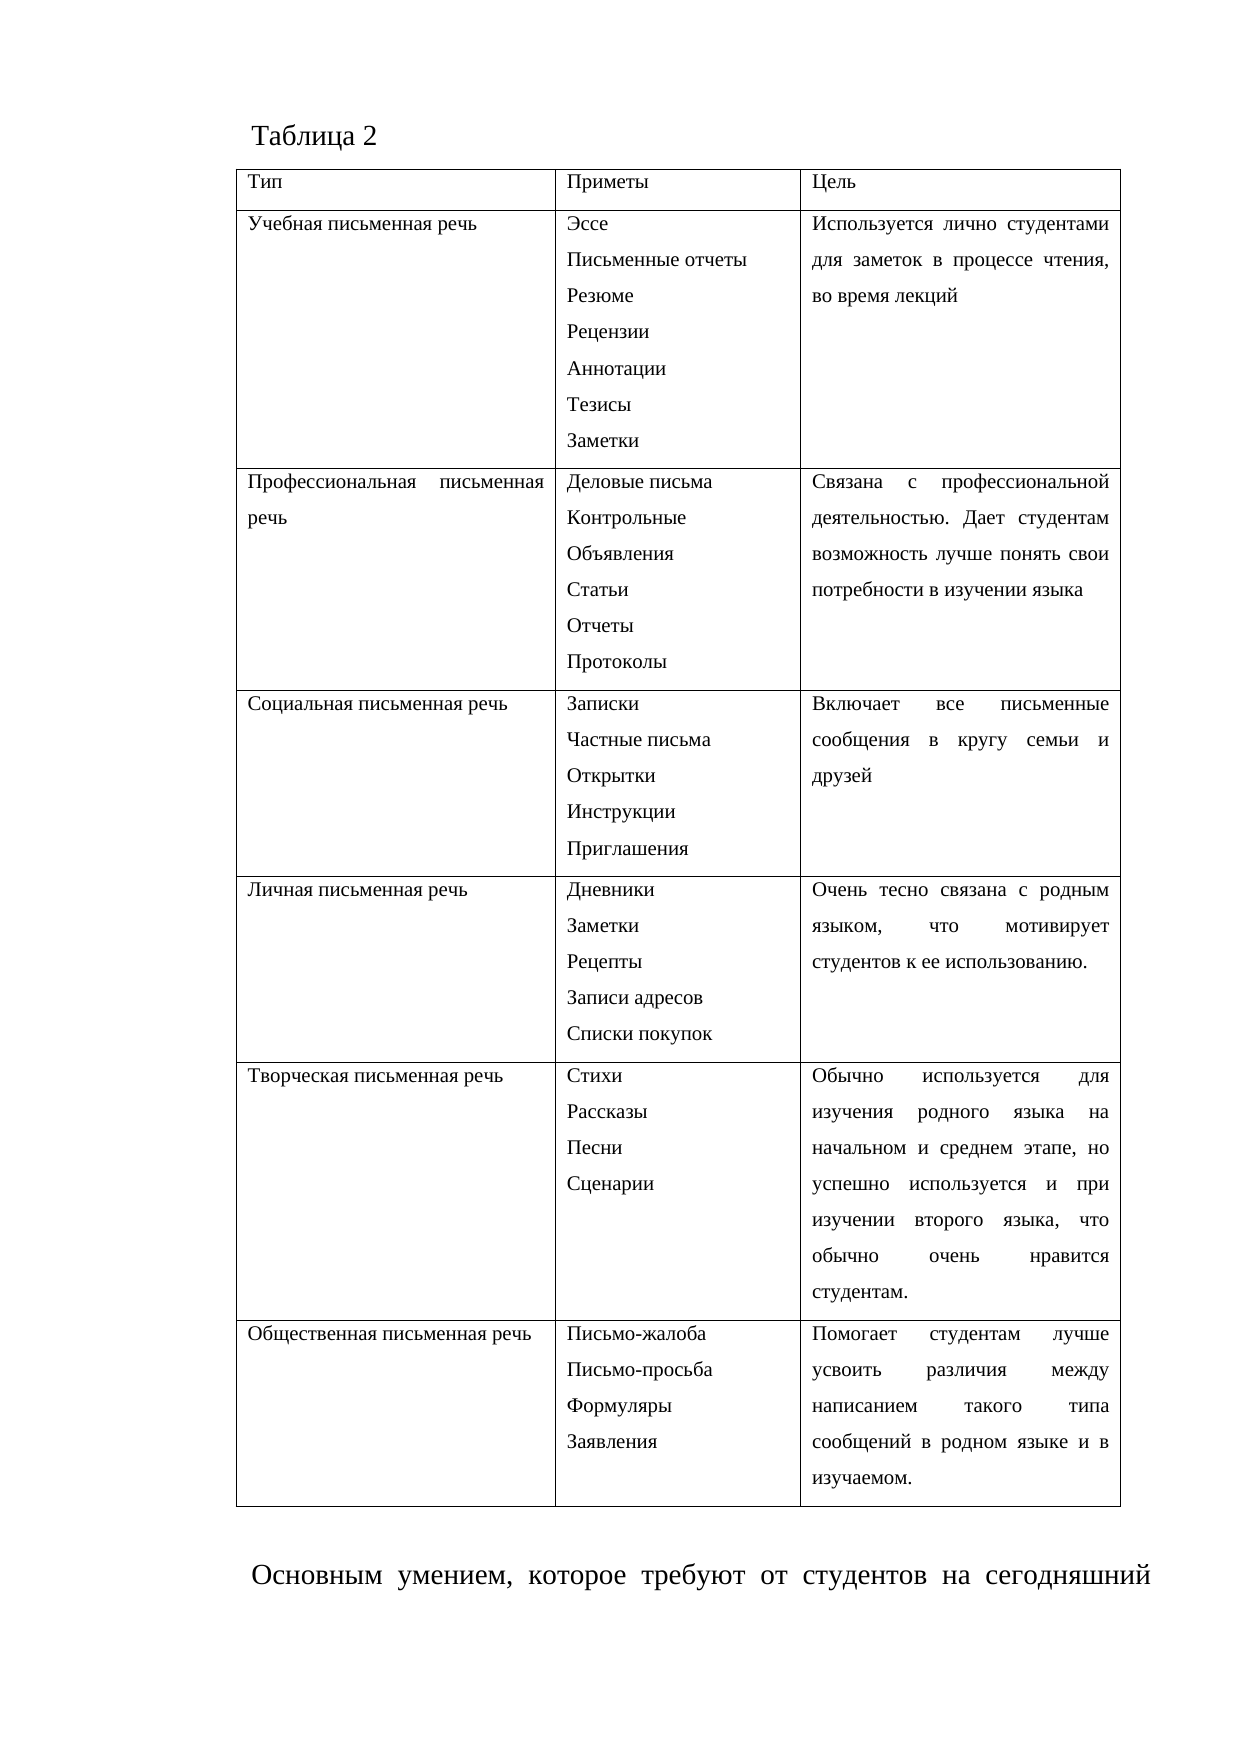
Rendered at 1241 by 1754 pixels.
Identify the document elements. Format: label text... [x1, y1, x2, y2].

table_cell Связана с профессиональной деятельностью. Дает студентам возможность лучше понять свои потребности в изучении языка [801, 469, 1120, 690]
table_cell Общественная письменная речь [237, 1321, 555, 1506]
table_cell Социальная письменная речь [237, 691, 555, 876]
table_cell Очень тесно связана с родным языком, что мотивирует студентов к ее использованию. [801, 877, 1120, 1062]
table_cell Личная письменная речь [237, 877, 555, 1062]
table_cell Помогает студентам лучше усвоить различия между написанием такого типа сообщений в родном языке и в изучаемом. [801, 1321, 1120, 1506]
table_cell Письмо-жалоба Письмо-просьба Формуляры Заявления [556, 1321, 800, 1506]
table_cell Обычно используется для изучения родного языка на начальном и среднем этапе, но успешно используется и при изучении второго языка, что обычно очень нравится студентам. [801, 1063, 1120, 1320]
table_cell Учебная письменная речь [237, 211, 555, 468]
table_cell Используется лично студентами для заметок в процессе чтения, во время лекций [801, 211, 1120, 468]
table_cell Деловые письма Контрольные Объявления Статьи Отчеты Протоколы [556, 469, 800, 690]
table_header Тип [237, 170, 555, 210]
table_cell Стихи Рассказы Песни Сценарии [556, 1063, 800, 1320]
table_cell Записки Частные письма Открытки Инструкции Приглашения [556, 691, 800, 876]
table_header Цель [801, 170, 1120, 210]
table_cell Дневники Заметки Рецепты Записи адресов Списки покупок [556, 877, 800, 1062]
table_cell Творческая письменная речь [237, 1063, 555, 1320]
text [177, 1557, 1152, 1591]
table_cell Эссе Письменные отчеты Резюме Рецензии Аннотации Тезисы Заметки [556, 211, 800, 468]
table_cell Включает все письменные сообщения в кругу семьи и друзей [801, 691, 1120, 876]
table_header Приметы [556, 170, 800, 210]
table_cell Профессиональная письменная речь [237, 469, 555, 690]
text Таблица 2 [177, 118, 1152, 152]
